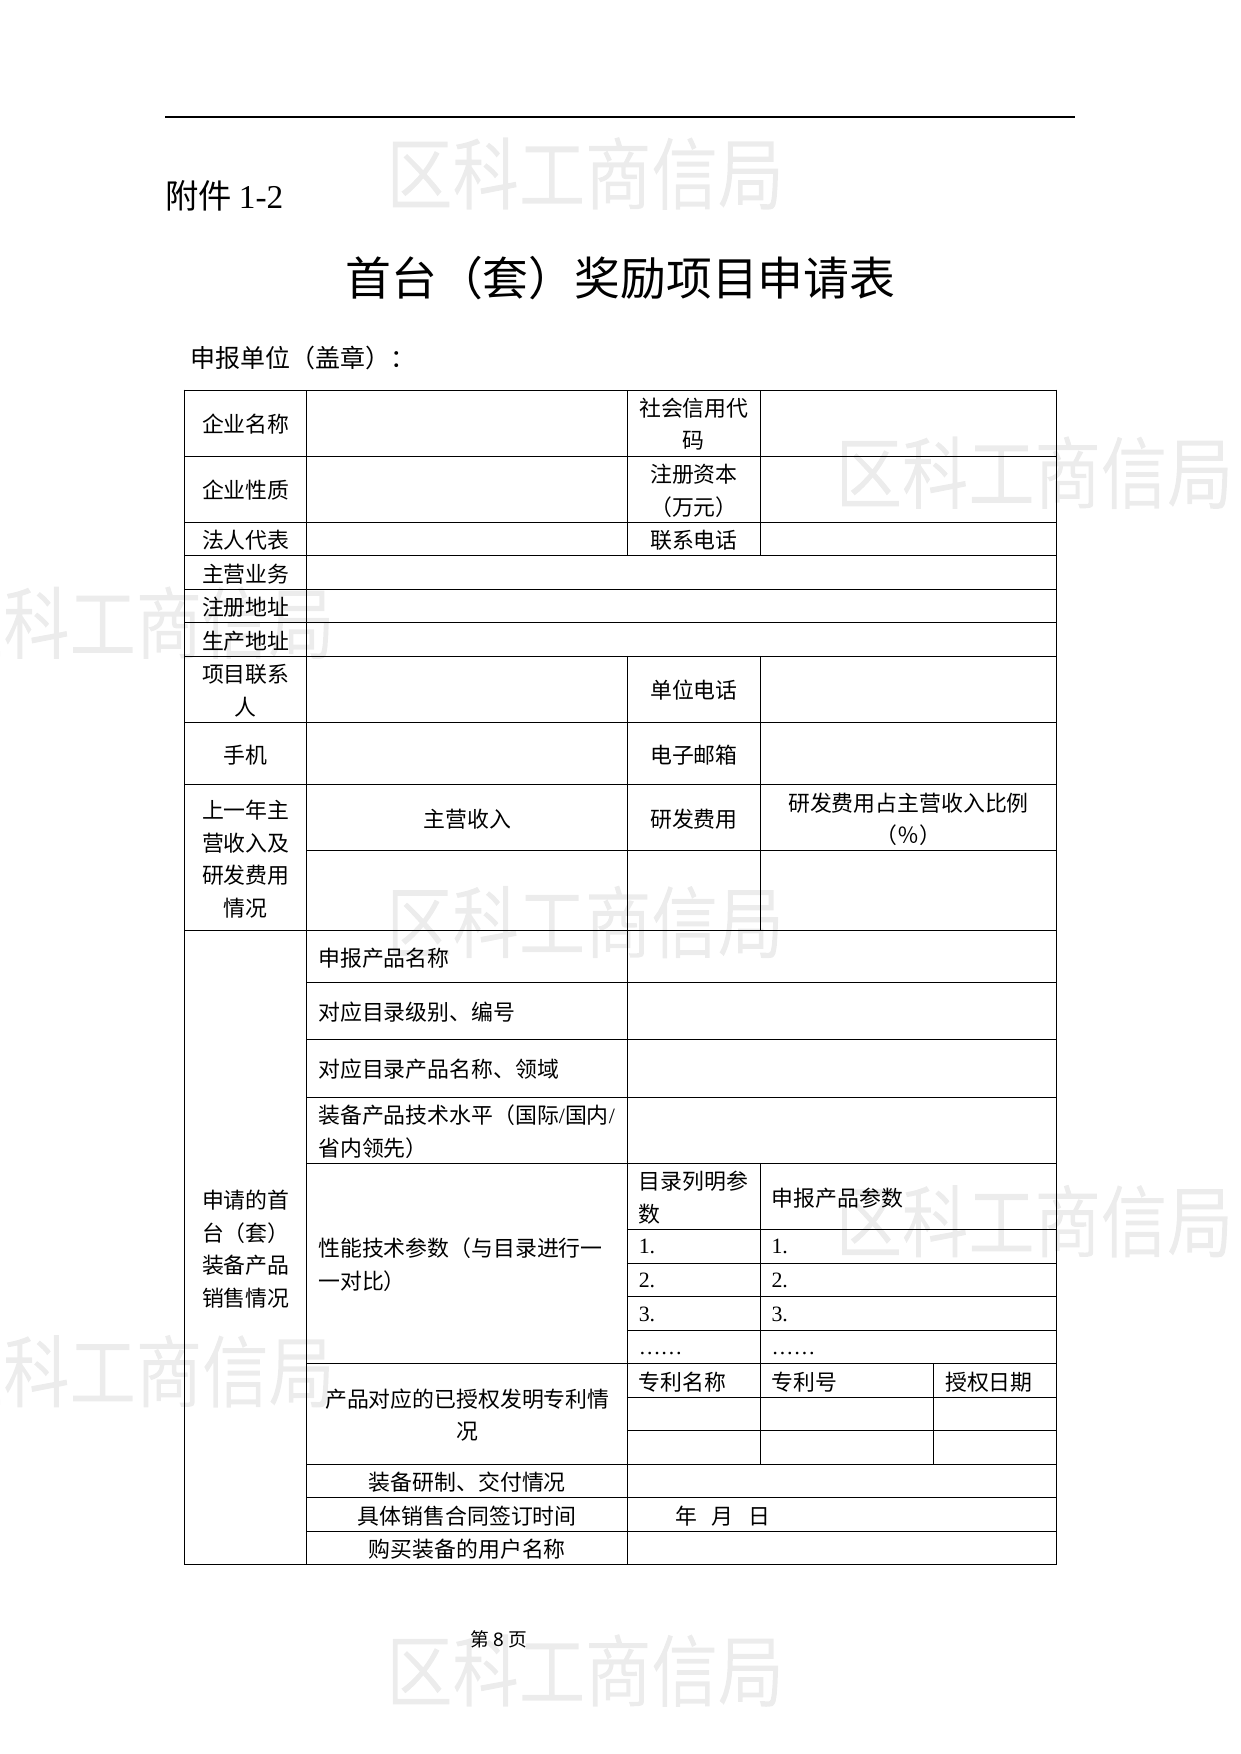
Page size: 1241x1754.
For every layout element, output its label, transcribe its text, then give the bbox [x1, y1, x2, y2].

table_cell 申报产品名称 [307, 931, 627, 982]
table_cell [761, 851, 1056, 930]
table_cell 研发费用 [628, 785, 760, 850]
table_cell [628, 1098, 1056, 1163]
table_cell 主营业务 [185, 556, 306, 589]
table_cell [934, 1431, 1056, 1464]
table_cell 联系电话 [628, 523, 760, 555]
table_cell [628, 1532, 1056, 1564]
table_cell [761, 723, 1056, 784]
table_cell [307, 723, 627, 784]
table_cell 1. [761, 1230, 1056, 1262]
table_cell [761, 523, 1056, 555]
table_cell 产品对应的已授权发明专利情况 [307, 1364, 627, 1464]
table_cell …… [761, 1331, 1056, 1363]
table_cell 对应目录级别、编号 [307, 983, 627, 1039]
table_cell 专利名称 [628, 1364, 760, 1397]
table_cell [628, 1040, 1056, 1097]
table_cell [761, 457, 1056, 522]
table_cell 2. [628, 1264, 760, 1296]
text 申报单位（盖章）： [165, 324, 1075, 389]
table_cell 专利号 [761, 1364, 933, 1397]
text 附件1-2 [165, 162, 1075, 227]
table_cell 法人代表 [185, 523, 306, 555]
table_cell 装备产品技术水平（国际/国内/省内领先） [307, 1098, 627, 1163]
table_cell 企业性质 [185, 457, 306, 522]
table_cell [934, 1398, 1056, 1430]
table_cell 3. [761, 1297, 1056, 1329]
table_cell 单位电话 [628, 657, 760, 722]
table_cell [628, 1398, 760, 1430]
table_cell 对应目录产品名称、领域 [307, 1040, 627, 1097]
table_cell [628, 851, 760, 930]
table_header [761, 391, 1056, 456]
table_cell [761, 1398, 933, 1430]
table_cell 主营收入 [307, 785, 627, 850]
table_cell 申报产品参数 [761, 1164, 1056, 1229]
table_cell [307, 457, 627, 522]
table_cell 电子邮箱 [628, 723, 760, 784]
table_cell 研发费用占主营收入比例（％） [761, 785, 1056, 850]
table_cell …… [628, 1331, 760, 1363]
table_cell 年 月 日 [628, 1498, 1056, 1531]
table_cell [307, 623, 1056, 656]
table_cell 装备研制、交付情况 [307, 1465, 627, 1497]
table_cell 注册资本（万元） [628, 457, 760, 522]
table_cell 1. [628, 1230, 760, 1262]
table_cell [307, 590, 1056, 622]
table_cell 生产地址 [185, 623, 306, 656]
table_cell 2. [761, 1264, 1056, 1296]
table_cell 注册地址 [185, 590, 306, 622]
table_cell 授权日期 [934, 1364, 1056, 1397]
table_cell [761, 657, 1056, 722]
table_header 社会信用代码 [628, 391, 760, 456]
text 首台（套）奖励项目申请表 [165, 227, 1075, 324]
table_cell 目录列明参数 [628, 1164, 760, 1229]
table_cell [307, 523, 627, 555]
table_cell 申请的首台（套）装备产品销售情况 [185, 931, 306, 1564]
table_cell 上一年主营收入及研发费用情况 [185, 785, 306, 930]
table_header [307, 391, 627, 456]
table_cell 性能技术参数（与目录进行一一对比） [307, 1164, 627, 1363]
table_cell 手机 [185, 723, 306, 784]
table_cell [307, 657, 627, 722]
table_cell 购买装备的用户名称 [307, 1532, 627, 1564]
table_cell 具体销售合同签订时间 [307, 1498, 627, 1531]
table_cell [307, 851, 627, 930]
table_cell 项目联系人 [185, 657, 306, 722]
table_cell 3. [628, 1297, 760, 1329]
table_cell [307, 556, 1056, 589]
table_cell [761, 1431, 933, 1464]
table_cell [628, 983, 1056, 1039]
table_cell [628, 1465, 1056, 1497]
table_cell [628, 1431, 760, 1464]
table_cell [628, 931, 1056, 982]
table_header 企业名称 [185, 391, 306, 456]
